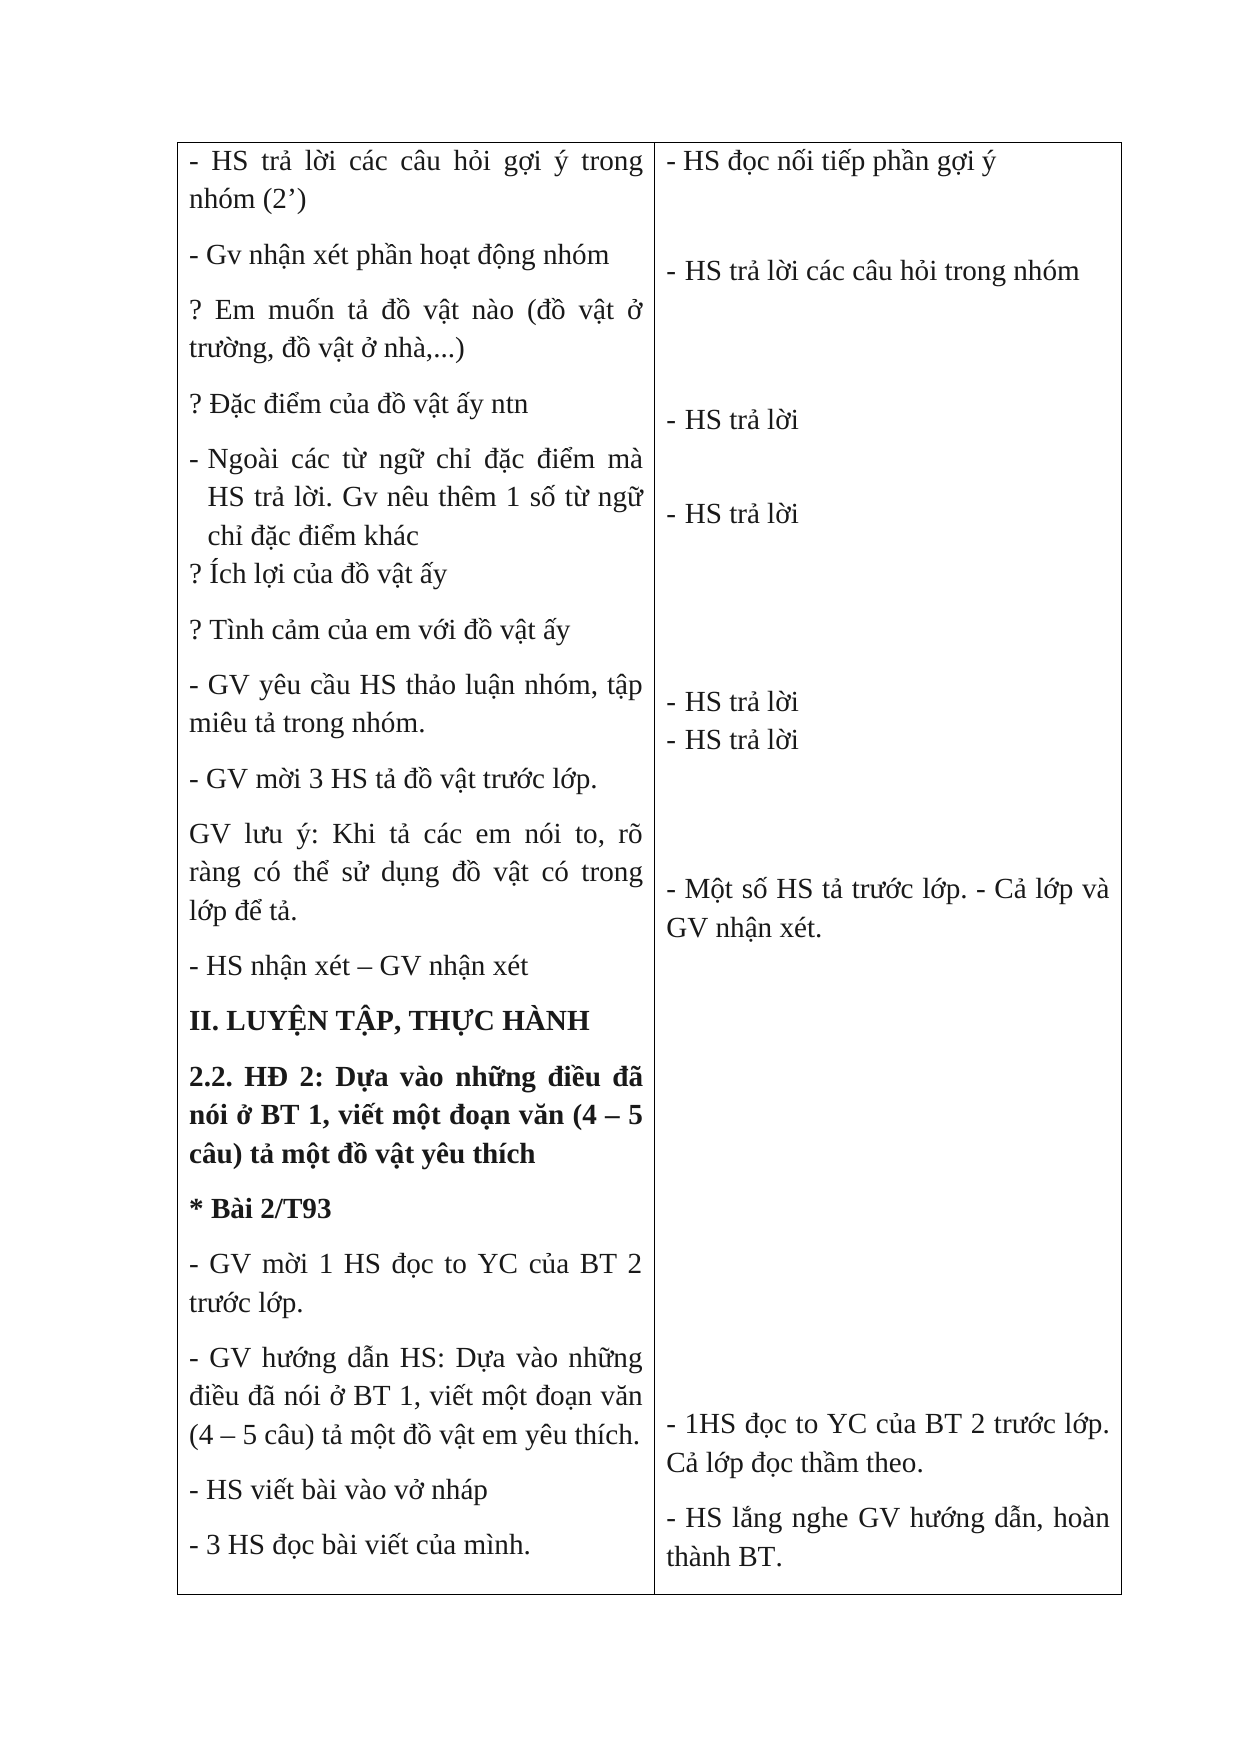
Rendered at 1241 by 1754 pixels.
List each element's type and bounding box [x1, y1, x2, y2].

table_cell [655, 143, 1121, 1594]
table_cell [178, 143, 654, 1594]
